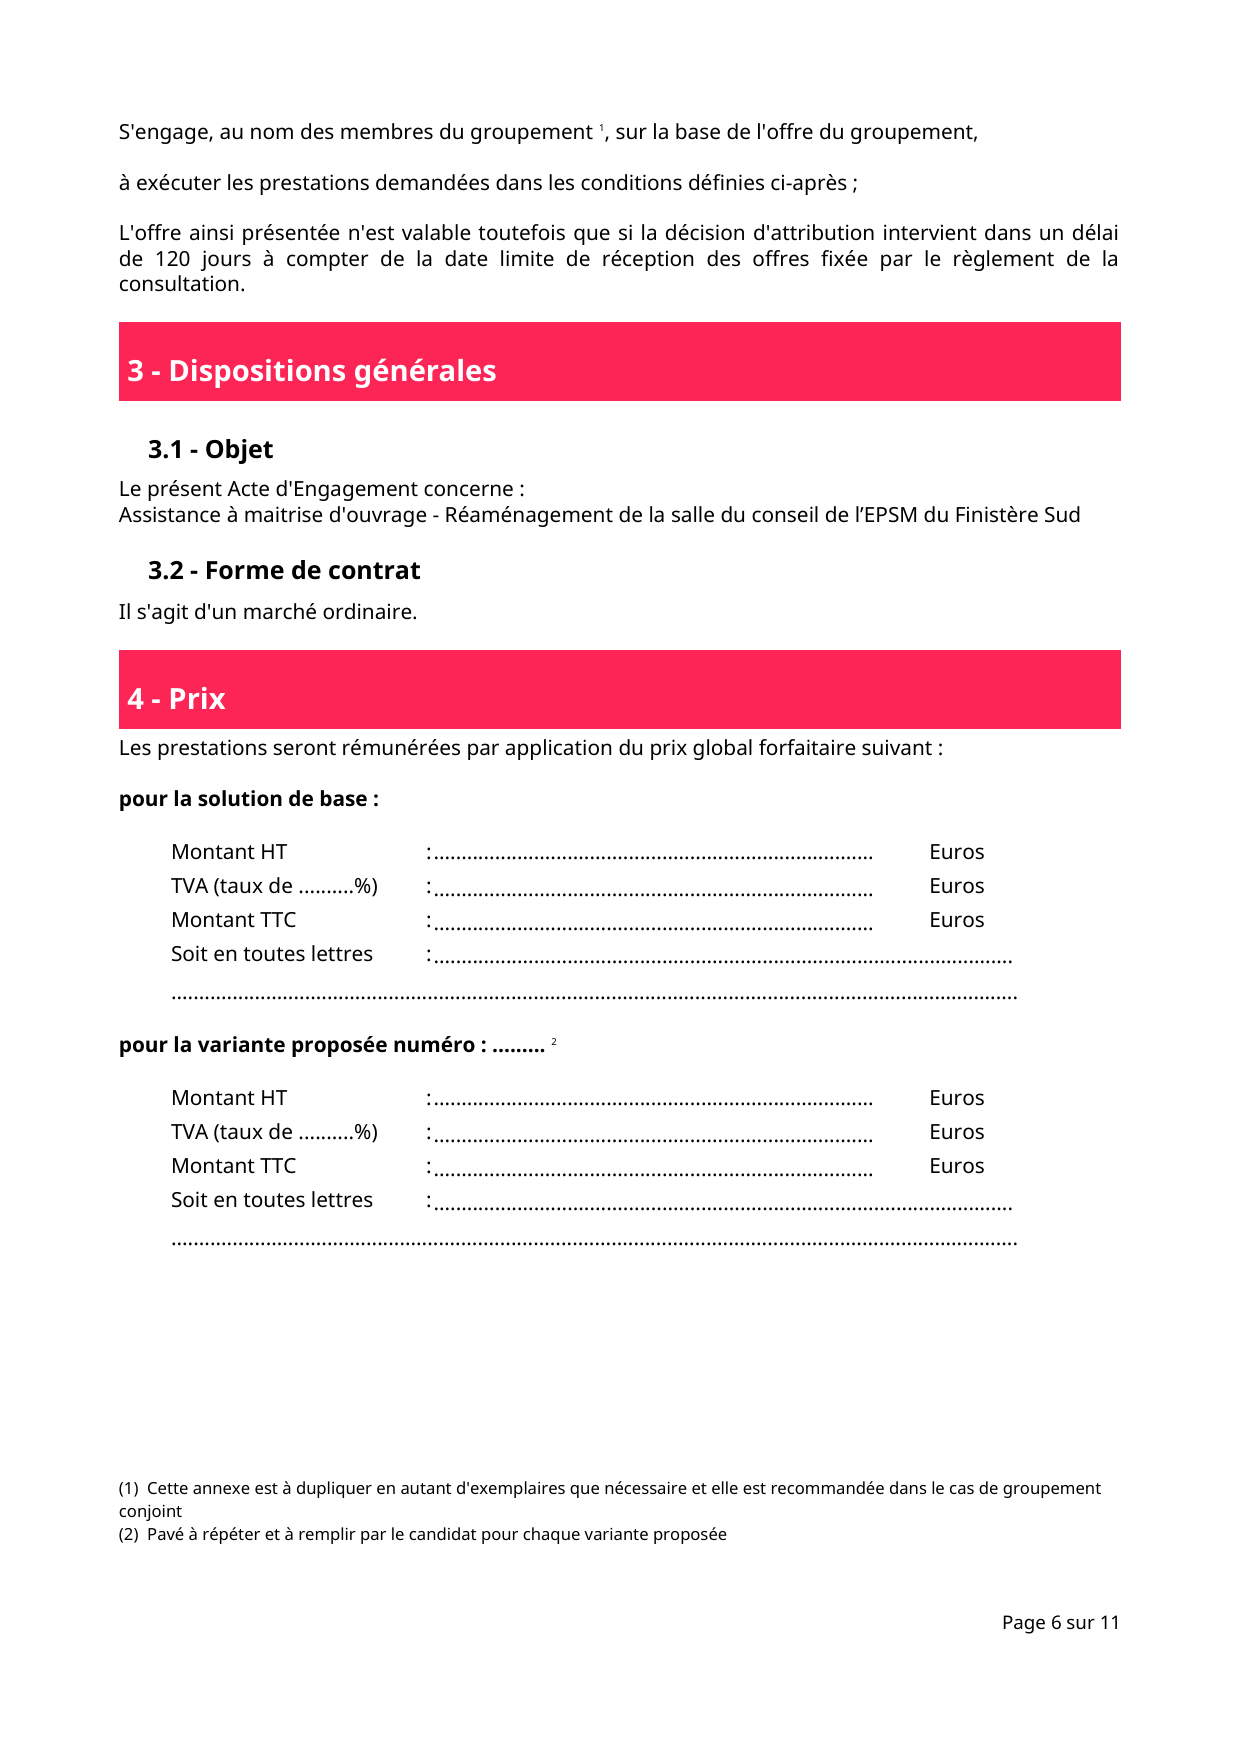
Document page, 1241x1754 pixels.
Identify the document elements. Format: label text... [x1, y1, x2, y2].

subtitle 3.2 - Forme de contrat [148, 552, 1121, 586]
table_cell Montant TTC [171, 1151, 421, 1185]
text ........................................................................................................................................................ [171, 1223, 1067, 1252]
table_cell Euros [929, 905, 1067, 939]
text Les prestations seront rémunérées par application du prix global forfaitaire suivant : [119, 735, 1121, 761]
subtitle 3.1 - Objet [148, 432, 1121, 466]
table_header Euros [929, 1084, 1067, 1117]
text Le présent Acte d'Engagement concerne : [119, 476, 1121, 502]
table_cell Soit en toutes lettres [171, 1185, 421, 1219]
table_header Euros [929, 838, 1067, 871]
table_header ............................................................................... [433, 838, 929, 871]
text L'offre ainsi présentée n'est valable toutefois que si la décision d'attribution intervient dans un délai de 120 jours à compter de la date limite de réception des offres fixée par le règlement de la consultation. [119, 220, 1121, 297]
table_cell ............................................................................... [433, 1118, 929, 1151]
text ........................................................................................................................................................ [171, 977, 1067, 1005]
table_cell ............................................................................... [433, 905, 929, 939]
text pour la variante proposée numéro : ......... 2 [119, 1032, 1121, 1058]
table_header 3 - Dispositions générales [119, 322, 1121, 401]
text Assistance à maitrise d'ouvrage - Réaménagement de la salle du conseil de l’EPSM du Finistère Sud [119, 502, 1121, 527]
table_cell ............................................................................... [433, 871, 929, 905]
table_header Montant HT [171, 838, 421, 871]
table_header 4 - Prix [119, 650, 1121, 729]
text S'engage, au nom des membres du groupement 1, sur la base de l'offre du groupement, [119, 119, 1121, 144]
table_cell Montant TTC [171, 905, 421, 939]
table_header ............................................................................... [433, 1084, 929, 1117]
table_cell TVA (taux de ..........%) [171, 871, 421, 905]
text pour la solution de base : [119, 786, 1121, 812]
table_cell Soit en toutes lettres [171, 939, 421, 973]
table_cell ............................................................................... [433, 1151, 929, 1185]
table_cell Euros [929, 871, 1067, 905]
table_header Montant HT [171, 1084, 421, 1117]
table_cell Euros [929, 1118, 1067, 1151]
text Il s'agit d'un marché ordinaire. [119, 597, 1121, 625]
table_cell ........................................................................................................ [433, 1185, 1067, 1219]
text à exécuter les prestations demandées dans les conditions définies ci-après ; [119, 170, 1121, 195]
table_cell TVA (taux de ..........%) [171, 1118, 421, 1151]
table_cell Euros [929, 1151, 1067, 1185]
table_cell ........................................................................................................ [433, 939, 1067, 973]
